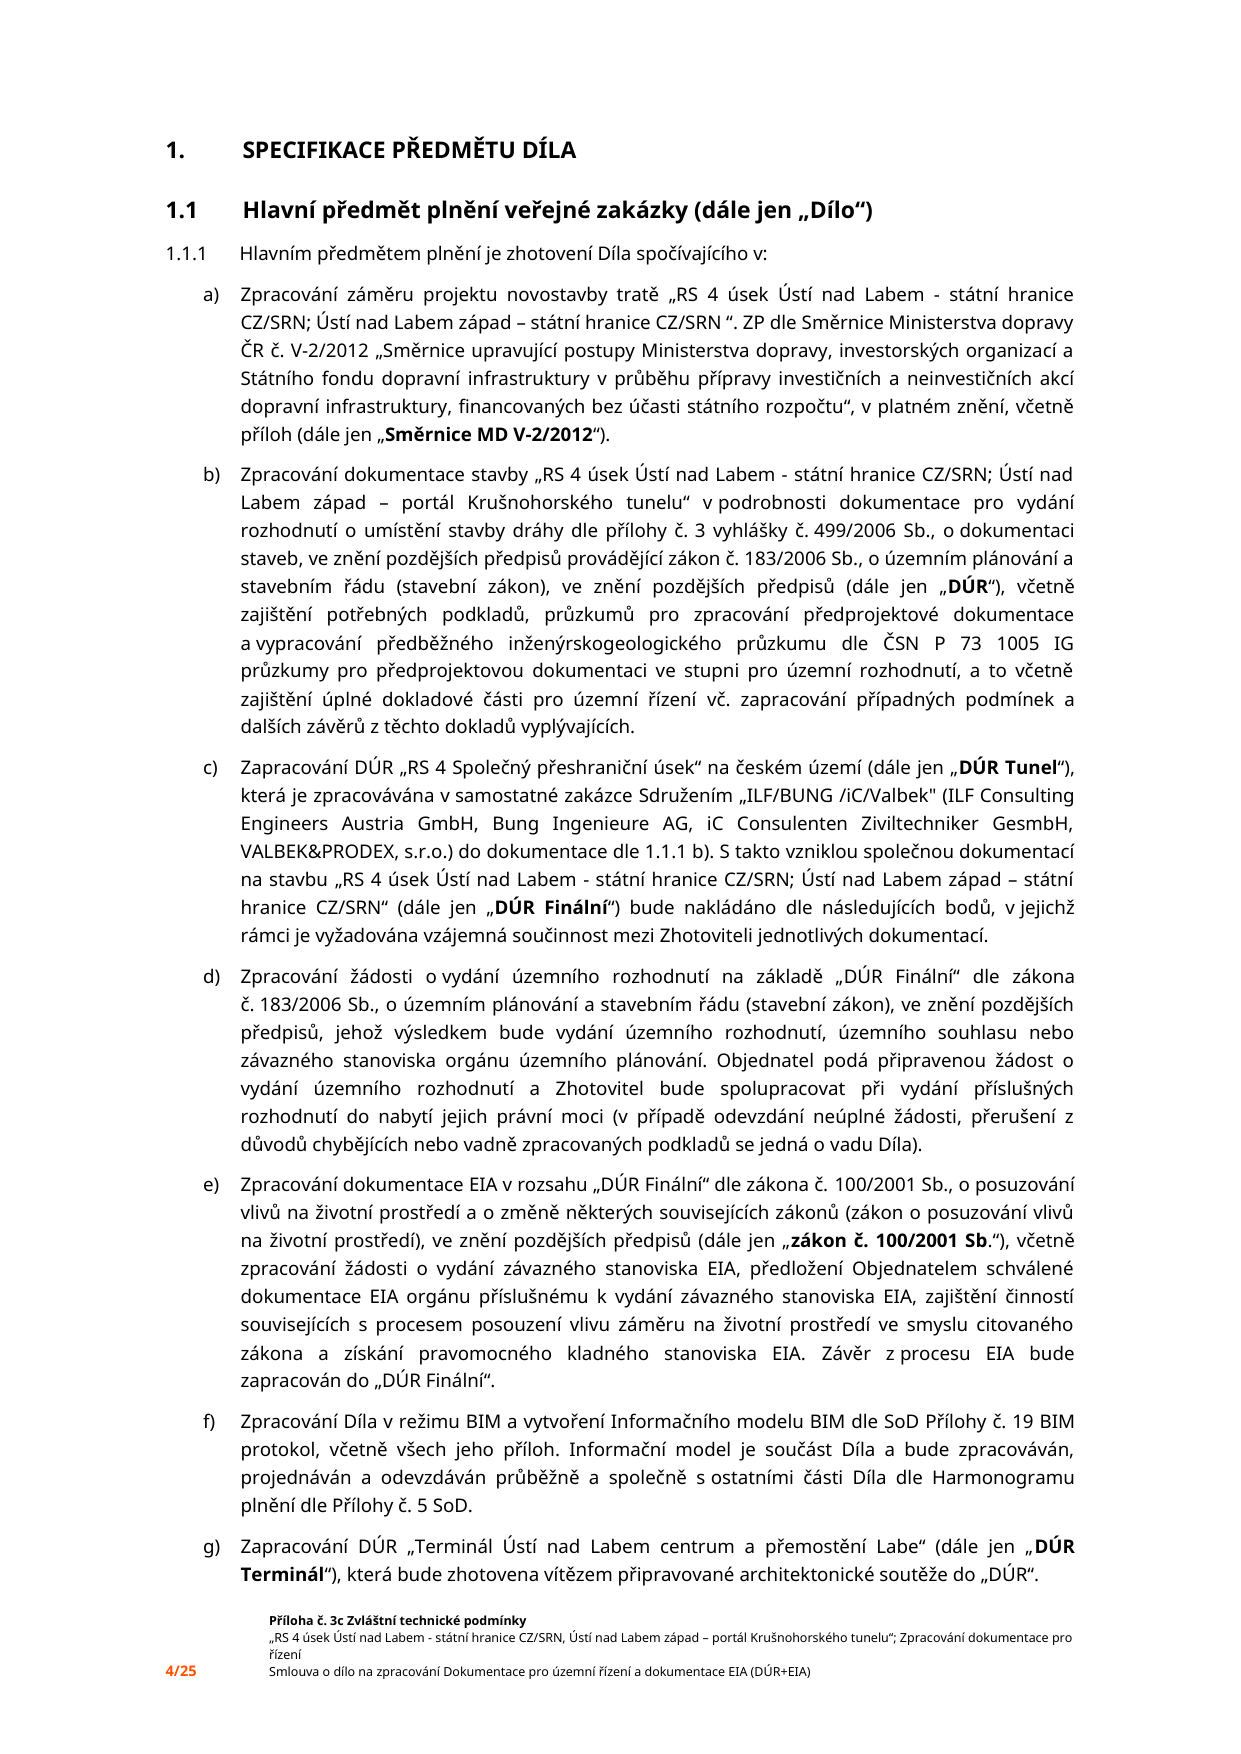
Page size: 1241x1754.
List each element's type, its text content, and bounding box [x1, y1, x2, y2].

list Zapracování DÚR „RS 4 Společný přeshraniční úsek“ na českém území (dále jen „DÚR Tunel“), která je zpracovávána v samostatné zakázce Sdružením „ILF/BUNG /iC/Valbek" (ILF Consulting Engineers Austria GmbH, Bung Ingenieure AG, iC Consulenten Ziviltechniker GesmbH, VALBEK&PRODEX, s.r.o.) do dokumentace dle 1.1.1 b). S takto vzniklou společnou dokumentací na stavbu „RS 4 úsek Ústí nad Labem - státní hranice CZ/SRN; Ústí nad Labem západ – státní hranice CZ/SRN“ (dále jen „DÚR Finální“) bude nakládáno dle následujících bodů, v jejichž rámci je vyžadována vzájemná součinnost mezi Zhotoviteli jednotlivých dokumentací. [203, 754, 1075, 948]
list Zpracování dokumentace EIA v rozsahu „DÚR Finální“ dle zákona č. 100/2001 Sb., o posuzování vlivů na životní prostředí a o změně některých souvisejících zákonů (zákon o posuzování vlivů na životní prostředí), ve znění pozdějších předpisů (dále jen „zákon č. 100/2001 Sb.“), včetně zpracování žádosti o vydání závazného stanoviska EIA, předložení Objednatelem schválené dokumentace EIA orgánu příslušnému k vydání závazného stanoviska EIA, zajištění činností souvisejících s procesem posouzení vlivu záměru na životní prostředí ve smyslu citovaného zákona a získání pravomocného kladného stanoviska EIA. Závěr z procesu EIA bude zapracován do „DÚR Finální“. [203, 1172, 1075, 1393]
list Zapracování DÚR „Terminál Ústí nad Labem centrum a přemostění Labe“ (dále jen „DÚR Terminál“), která bude zhotovena vítězem připravované architektonické soutěže do „DÚR“. [203, 1533, 1075, 1586]
text SPECIFIKACE PŘEDMĚTU DÍLA [165, 134, 1075, 166]
list Zpracování záměru projektu novostavby tratě „RS 4 úsek Ústí nad Labem - státní hranice CZ/SRN; Ústí nad Labem západ – státní hranice CZ/SRN “. ZP dle Směrnice Ministerstva dopravy ČR č. V-2/2012 „Směrnice upravující postupy Ministerstva dopravy, investorských organizací a Státního fondu dopravní infrastruktury v průběhu přípravy investičních a neinvestičních akcí dopravní infrastruktury, financovaných bez účasti státního rozpočtu“, v platném znění, včetně příloh (dále jen „Směrnice MD V-2/2012“). [203, 281, 1075, 447]
list Zpracování žádosti o vydání územního rozhodnutí na základě „DÚR Finální“ dle zákona č. 183/2006 Sb., o územním plánování a stavebním řádu (stavební zákon), ve znění pozdějších předpisů, jehož výsledkem bude vydání územního rozhodnutí, územního souhlasu nebo závazného stanoviska orgánu územního plánování. Objednatel podá připravenou žádost o vydání územního rozhodnutí a Zhotovitel bude spolupracovat při vydání příslušných rozhodnutí do nabytí jejich právní moci (v případě odevzdání neúplné žádosti, přerušení z důvodů chybějících nebo vadně zpracovaných podkladů se jedná o vadu Díla). [203, 963, 1075, 1157]
text Hlavní předmět plnění veřejné zakázky (dále jen „Dílo“) [165, 194, 1075, 225]
text Hlavním předmětem plnění je zhotovení Díla spočívajícího v: [165, 241, 1075, 266]
list Zpracování Díla v režimu BIM a vytvoření Informačního modelu BIM dle SoD Přílohy č. 19 BIM protokol, včetně všech jeho příloh. Informační model je součást Díla a bude zpracováván, projednáván a odevzdáván průběžně a společně s ostatními části Díla dle Harmonogramu plnění dle Přílohy č. 5 SoD. [203, 1408, 1075, 1518]
list Zpracování dokumentace stavby „RS 4 úsek Ústí nad Labem - státní hranice CZ/SRN; Ústí nad Labem západ – portál Krušnohorského tunelu“ v podrobnosti dokumentace pro vydání rozhodnutí o umístění stavby dráhy dle přílohy č. 3 vyhlášky č. 499/2006 Sb., o dokumentaci staveb, ve znění pozdějších předpisů provádějící zákon č. 183/2006 Sb., o územním plánování a stavebním řádu (stavební zákon), ve znění pozdějších předpisů (dále jen „DÚR“), včetně zajištění potřebných podkladů, průzkumů pro zpracování předprojektové dokumentace a vypracování předběžného inženýrskogeologického průzkumu dle ČSN P 73 1005 IG průzkumy pro předprojektovou dokumentaci ve stupni pro územní rozhodnutí, a to včetně zajištění úplné dokladové části pro územní řízení vč. zapracování případných podmínek a dalších závěrů z těchto dokladů vyplývajících. [203, 462, 1075, 739]
